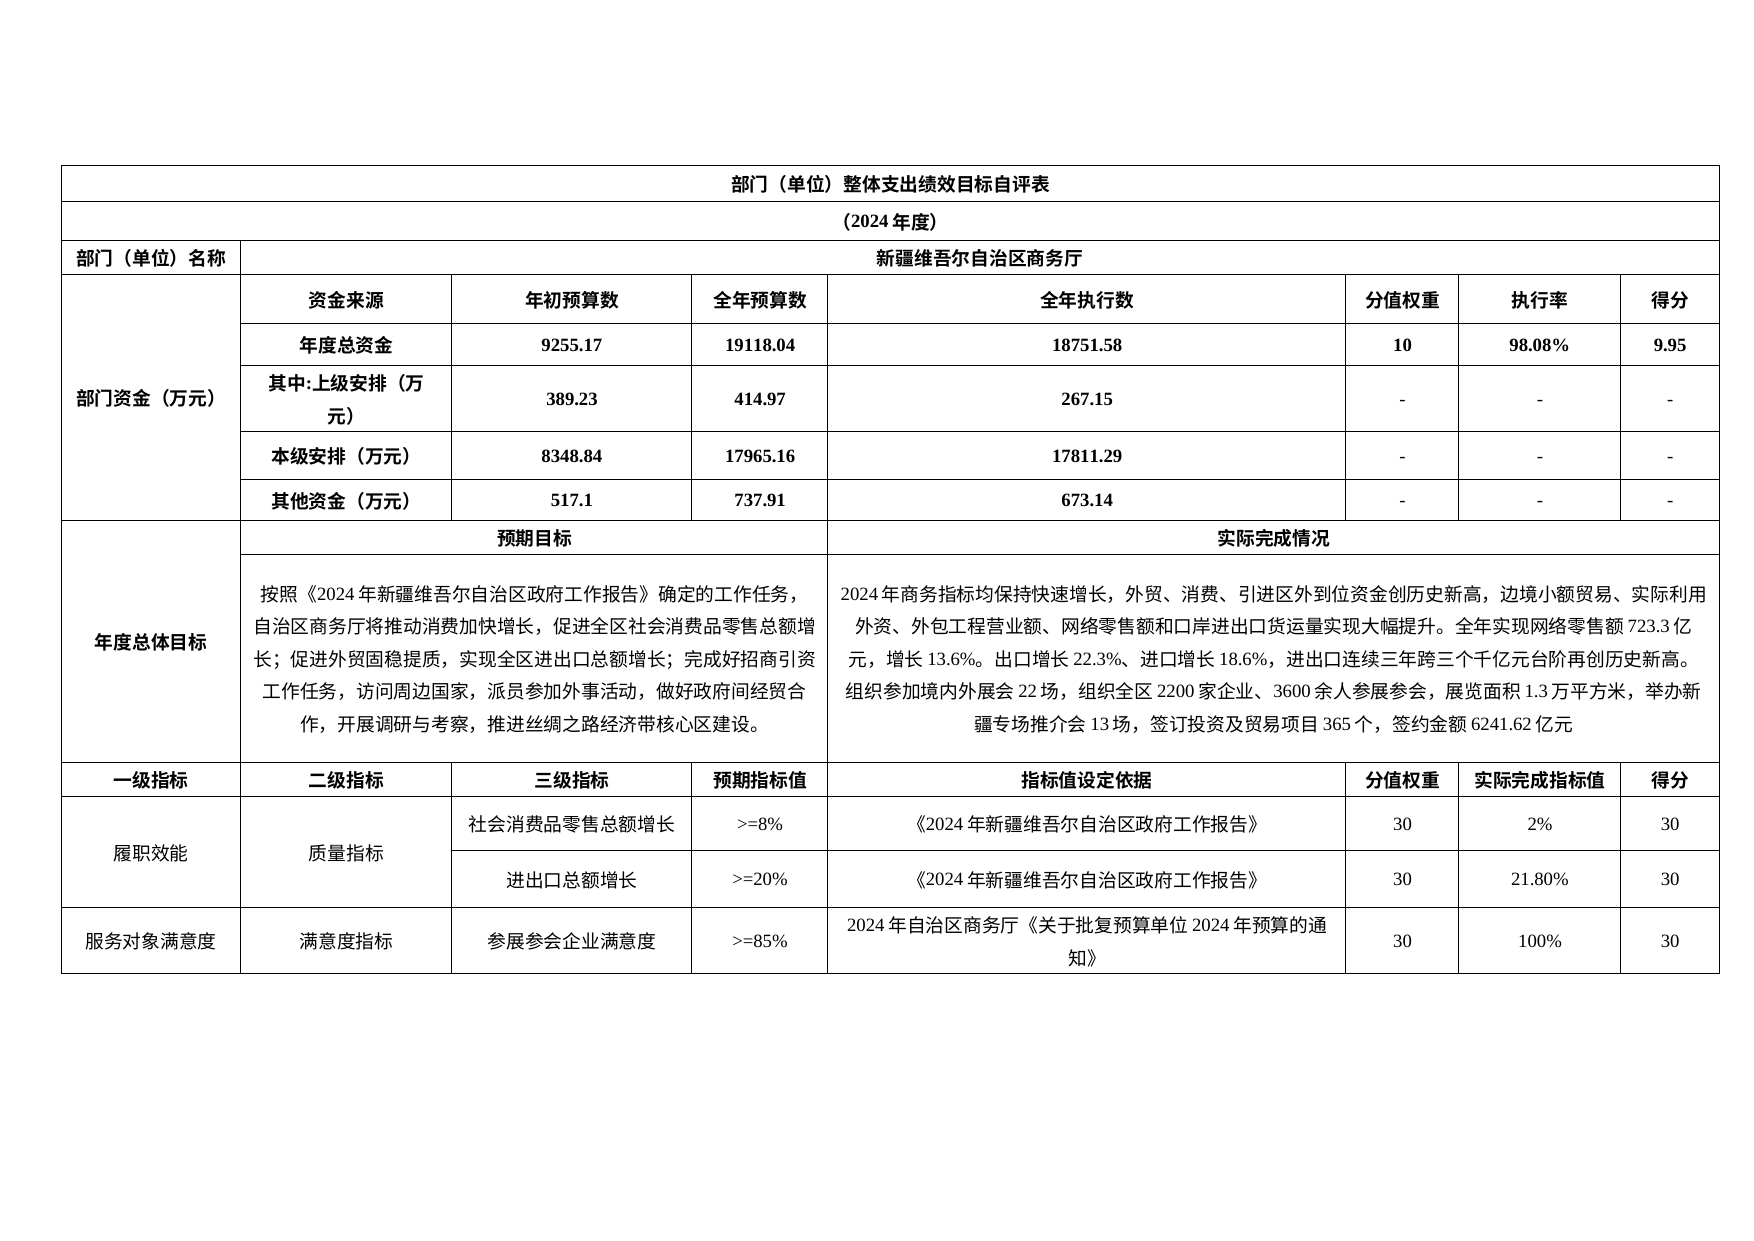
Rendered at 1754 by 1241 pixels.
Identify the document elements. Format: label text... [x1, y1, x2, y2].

table_cell 部门（单位）名称 [62, 241, 240, 274]
table_cell 17965.16 [692, 432, 827, 479]
table_cell - [1459, 366, 1620, 431]
table_cell 8348.84 [452, 432, 691, 479]
table_cell 414.97 [692, 366, 827, 431]
table_cell 按照《2024年新疆维吾尔自治区政府工作报告》确定的工作任务，自治区商务厅将推动消费加快增长，促进全区社会消费品零售总额增长；促进外贸固稳提质，实现全区进出口总额增长；完成好招商引资工作任务，访问周边国家，派员参加外事活动，做好政府间经贸合作，开展调研与考察，推进丝绸之路经济带核心区建设。 [241, 555, 827, 762]
table_cell 三级指标 [452, 763, 691, 796]
table_cell 21.80% [1459, 851, 1620, 907]
table_cell 其中:上级安排（万元） [241, 366, 451, 431]
table_cell 进出口总额增长 [452, 851, 691, 907]
table_cell 其他资金（万元） [241, 480, 451, 520]
table_header 部门（单位）整体支出绩效目标自评表 [62, 166, 1719, 201]
table_cell - [1621, 366, 1719, 431]
table_cell 全年执行数 [828, 275, 1345, 323]
table_cell 737.91 [692, 480, 827, 520]
table_cell >=85% [692, 908, 827, 973]
table_cell 673.14 [828, 480, 1345, 520]
table_cell - [1621, 432, 1719, 479]
table_cell 部门资金（万元） [62, 275, 240, 520]
table_cell 30 [1621, 908, 1719, 973]
table_cell 年初预算数 [452, 275, 691, 323]
table_cell 服务对象满意度 [62, 908, 240, 973]
table_cell 年度总体目标 [62, 521, 240, 762]
table_cell - [1621, 480, 1719, 520]
table_cell 一级指标 [62, 763, 240, 796]
table_cell 2024年商务指标均保持快速增长，外贸、消费、引进区外到位资金创历史新高，边境小额贸易、实际利用外资、外包工程营业额、网络零售额和口岸进出口货运量实现大幅提升。全年实现网络零售额723.3亿元，增长13.6%。出口增长22.3%、进口增长18.6%，进出口连续三年跨三个千亿元台阶再创历史新高。组织参加境内外展会22场，组织全区2200家企业、3600余人参展参会，展览面积1.3万平方米，举办新疆专场推介会13场，签订投资及贸易项目365个，签约金额6241.62亿元 [828, 555, 1719, 762]
table_cell 389.23 [452, 366, 691, 431]
table_cell 预期指标值 [692, 763, 827, 796]
table_cell 质量指标 [241, 797, 451, 907]
table_cell 100% [1459, 908, 1620, 973]
table_cell 30 [1346, 851, 1458, 907]
table_cell >=8% [692, 797, 827, 850]
table_cell 9.95 [1621, 324, 1719, 365]
table_cell 执行率 [1459, 275, 1620, 323]
table_cell 2024年自治区商务厅《关于批复预算单位2024年预算的通知》 [828, 908, 1345, 973]
table_cell 267.15 [828, 366, 1345, 431]
table_cell 17811.29 [828, 432, 1345, 479]
table_cell 实际完成情况 [828, 521, 1719, 554]
table_cell 新疆维吾尔自治区商务厅 [241, 241, 1719, 274]
table_cell 二级指标 [241, 763, 451, 796]
table_cell 履职效能 [62, 797, 240, 907]
table_cell 《2024年新疆维吾尔自治区政府工作报告》 [828, 797, 1345, 850]
table_cell 年度总资金 [241, 324, 451, 365]
table_cell 98.08% [1459, 324, 1620, 365]
table_cell 分值权重 [1346, 275, 1458, 323]
table_cell 30 [1346, 797, 1458, 850]
table_cell >=20% [692, 851, 827, 907]
table_cell 满意度指标 [241, 908, 451, 973]
table_cell 10 [1346, 324, 1458, 365]
table_cell 2% [1459, 797, 1620, 850]
table_cell 9255.17 [452, 324, 691, 365]
table_cell 参展参会企业满意度 [452, 908, 691, 973]
table_cell 预期目标 [241, 521, 827, 554]
table_cell 本级安排（万元） [241, 432, 451, 479]
table_cell 18751.58 [828, 324, 1345, 365]
table_cell 30 [1621, 797, 1719, 850]
table_cell 30 [1346, 908, 1458, 973]
table_cell 社会消费品零售总额增长 [452, 797, 691, 850]
table_cell 30 [1621, 851, 1719, 907]
table_cell 19118.04 [692, 324, 827, 365]
table_cell 得分 [1621, 275, 1719, 323]
table_cell （2024年度） [62, 202, 1719, 240]
table_cell 指标值设定依据 [828, 763, 1345, 796]
table_cell 分值权重 [1346, 763, 1458, 796]
table_cell 实际完成指标值 [1459, 763, 1620, 796]
table_cell 517.1 [452, 480, 691, 520]
table_cell 全年预算数 [692, 275, 827, 323]
table_cell - [1346, 480, 1458, 520]
table_cell - [1459, 432, 1620, 479]
table_cell - [1346, 366, 1458, 431]
table_cell 《2024年新疆维吾尔自治区政府工作报告》 [828, 851, 1345, 907]
table_cell 资金来源 [241, 275, 451, 323]
table_cell - [1459, 480, 1620, 520]
table_cell 得分 [1621, 763, 1719, 796]
table_cell - [1346, 432, 1458, 479]
